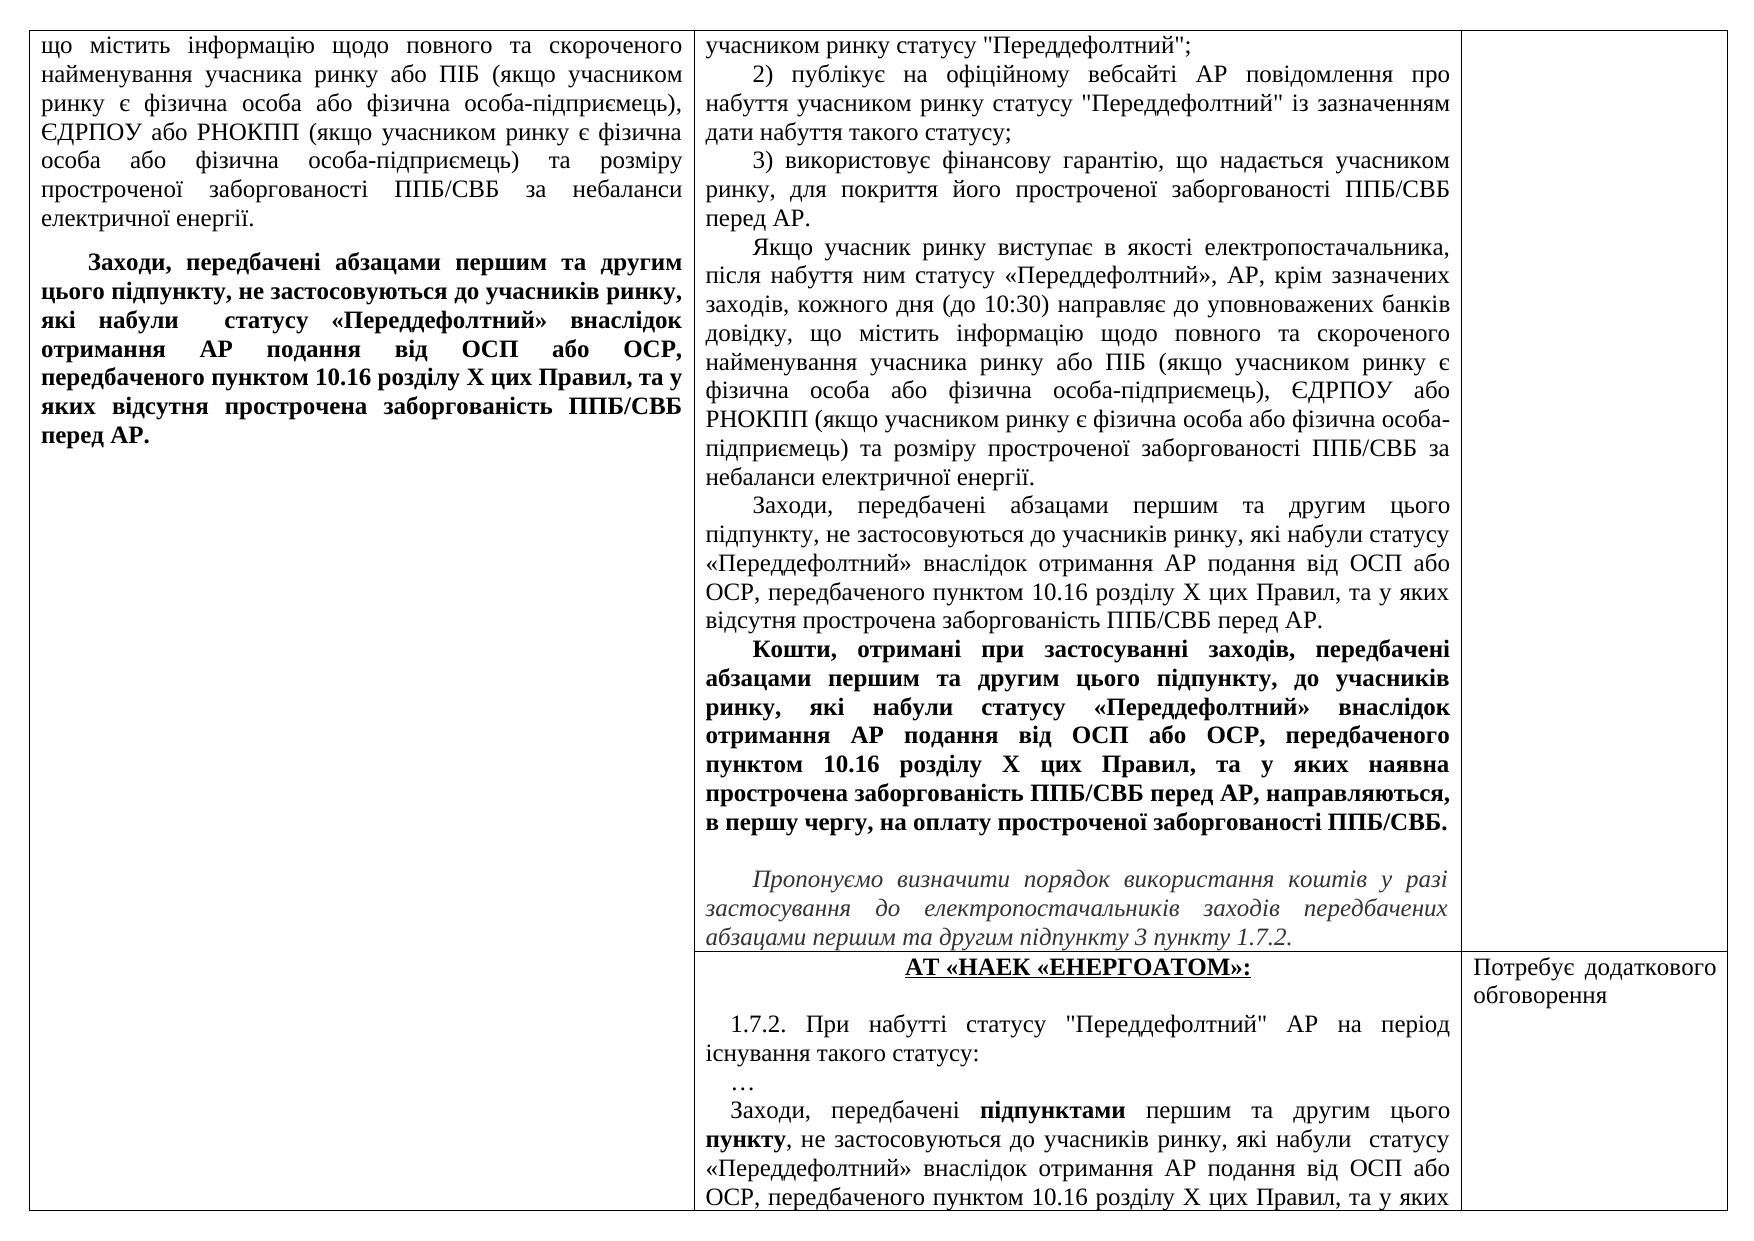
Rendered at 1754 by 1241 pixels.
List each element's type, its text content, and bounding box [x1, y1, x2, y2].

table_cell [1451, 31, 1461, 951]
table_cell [1462, 952, 1727, 1210]
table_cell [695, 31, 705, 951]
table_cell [1462, 31, 1727, 951]
